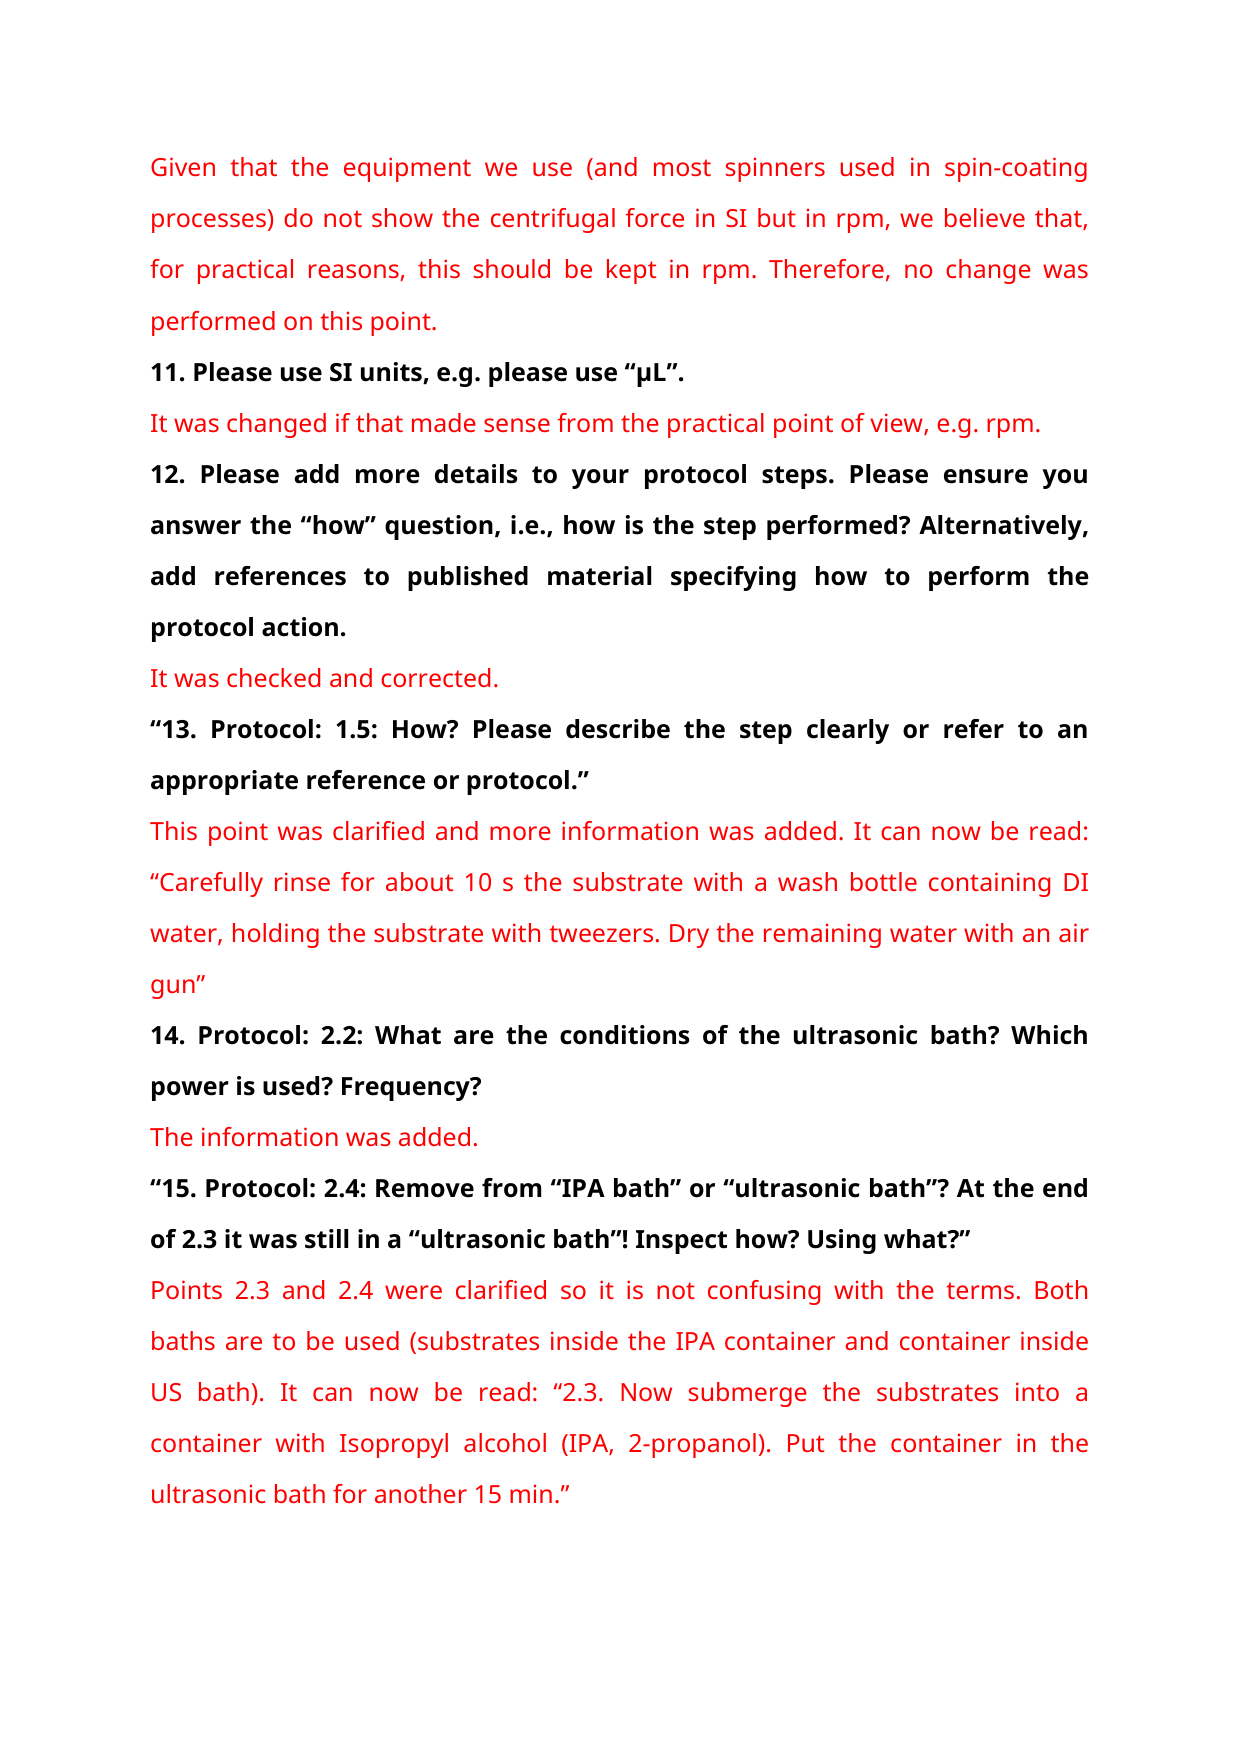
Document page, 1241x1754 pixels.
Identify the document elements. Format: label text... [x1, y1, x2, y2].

text It was checked and corrected. [150, 660, 1090, 694]
text It was changed if that made sense from the practical point of view, e.g. rpm. [150, 405, 1090, 439]
list The information was added. [150, 1120, 1090, 1154]
text Given that the equipment we use (and most spinners used in spin-coating processes) do not show the centrifugal force in SI but in rpm, we believe that, for practical reasons, this should be kept in rpm. Therefore, no change was performed on this point. [150, 150, 1090, 337]
text 12. Please add more details to your protocol steps. Please ensure you answer the “how” question, i.e., how is the step performed? Alternatively, add references to published material specifying how to perform the protocol action. [150, 456, 1090, 643]
list 14. Protocol: 2.2: What are the conditions of the ultrasonic bath? Which power is used? Frequency? [150, 1018, 1090, 1103]
text “15. Protocol: 2.4: Remove from “IPA bath” or “ultrasonic bath”? At the end of 2.3 it was still in a “ultrasonic bath”! Inspect how? Using what?” [150, 1171, 1090, 1256]
text “13. Protocol: 1.5: How? Please describe the step clearly or refer to an appropriate reference or protocol.” [150, 711, 1090, 797]
list Points 2.3 and 2.4 were clarified so it is not confusing with the terms. Both baths are to be used (substrates inside the IPA container and container inside US bath). It can now be read: “2.3. Now submerge the substrates into a container with Isopropyl alcohol (IPA, 2-propanol). Put the container in the ultrasonic bath for another 15 min.” [150, 1273, 1090, 1511]
text 11. Please use SI units, e.g. please use “µL”. [150, 354, 1090, 388]
list This point was clarified and more information was added. It can now be read: “Carefully rinse for about 10 s the substrate with a wash bottle containing DI water, holding the substrate with tweezers. Dry the remaining water with an air gun” [150, 813, 1090, 1001]
